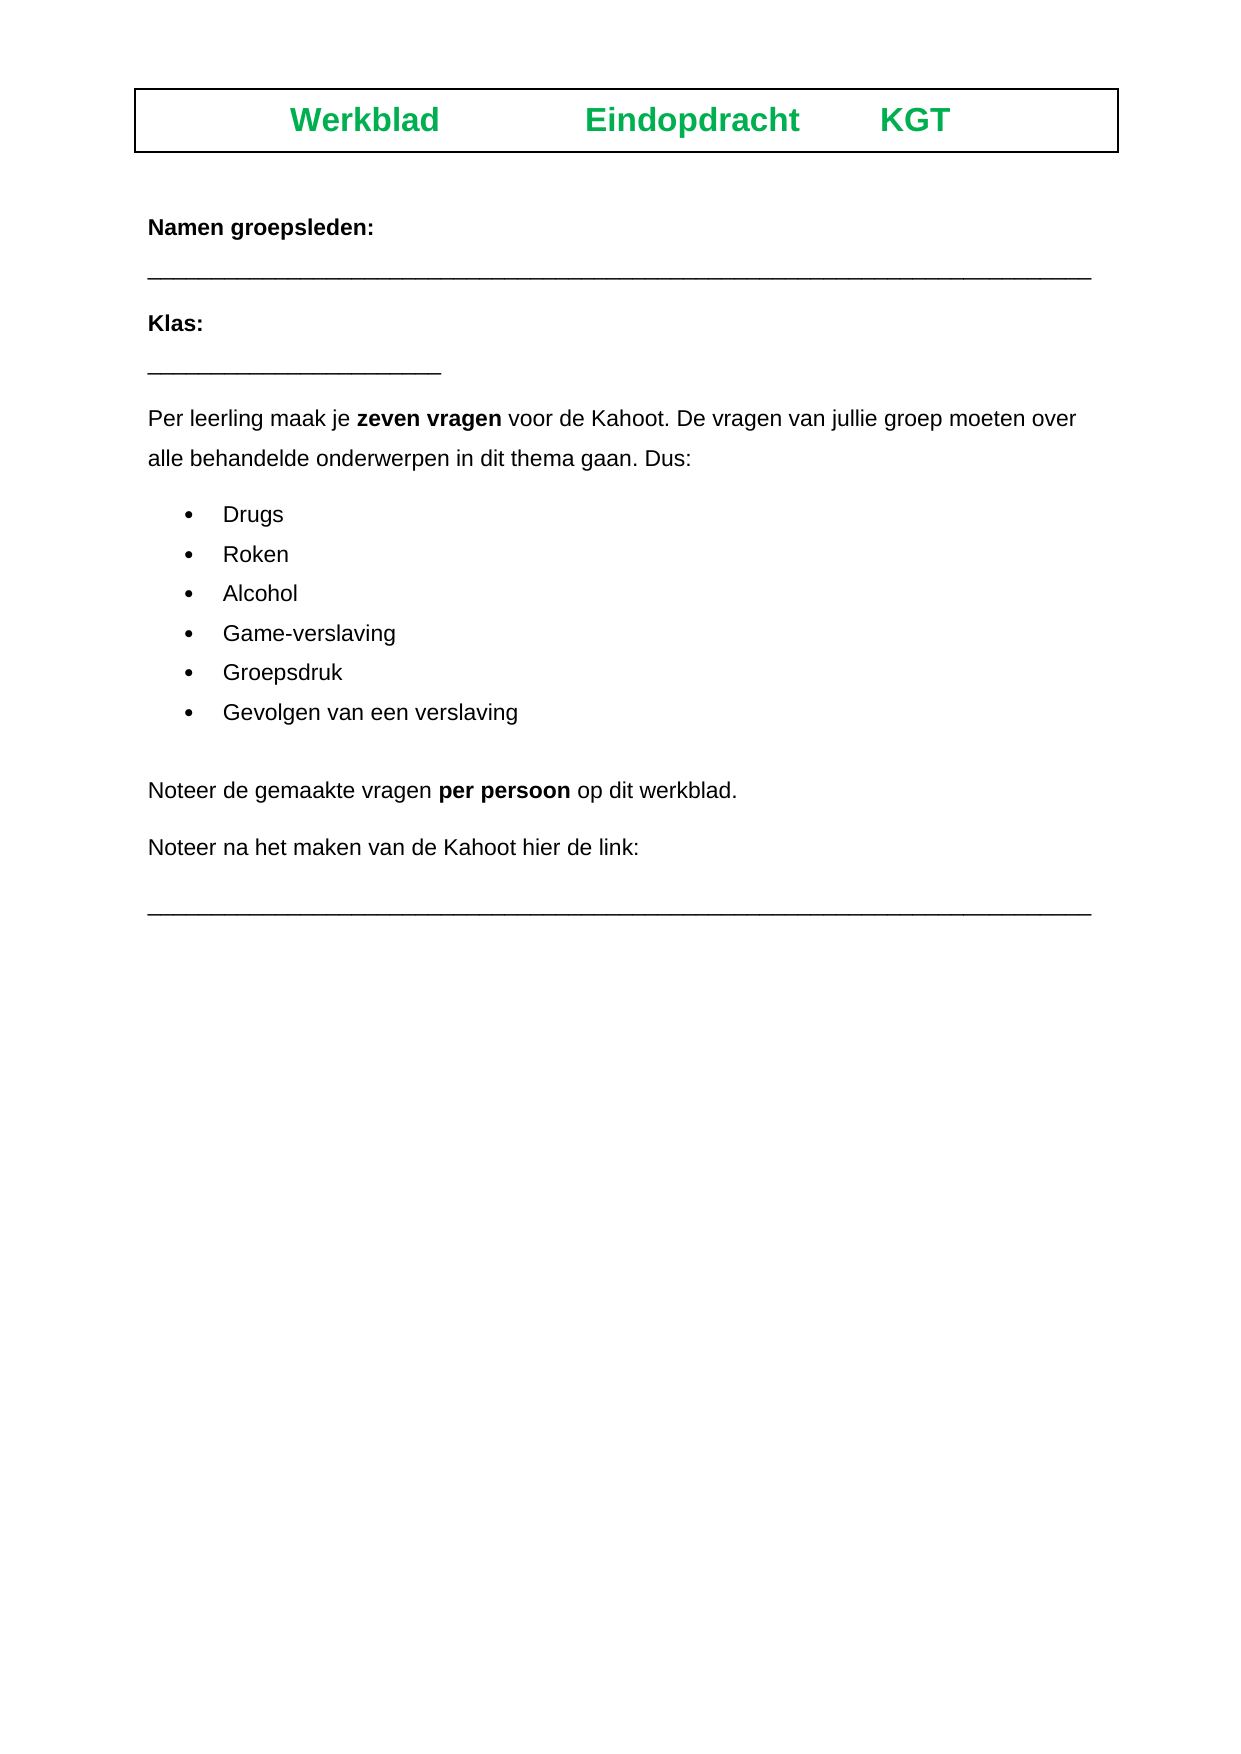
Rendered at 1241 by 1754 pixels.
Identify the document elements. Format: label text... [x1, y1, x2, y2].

list Drugs [185, 501, 1092, 527]
list Game-verslaving [185, 619, 1092, 646]
list Roken [185, 541, 1092, 567]
text Klas: _______________________ [148, 310, 1092, 376]
list Gevolgen van een verslaving [185, 698, 1092, 725]
text Per leerling maak je zeven vragen voor de Kahoot. De vragen van jullie groep moeten over alle behandelde onderwerpen in dit thema gaan. Dus: [148, 405, 1092, 471]
text Werkblad Eindopdracht KGT [148, 100, 1092, 139]
text __________________________________________________________________________ [148, 890, 1092, 958]
text Namen groepsleden: __________________________________________________________________________ [148, 175, 1092, 280]
list Alcohol [185, 580, 1092, 606]
list Groepsdruk [185, 659, 1092, 685]
text Noteer na het maken van de Kahoot hier de link: [148, 833, 1092, 860]
text Noteer de gemaakte vragen per persoon op dit werkblad. [148, 738, 1092, 804]
